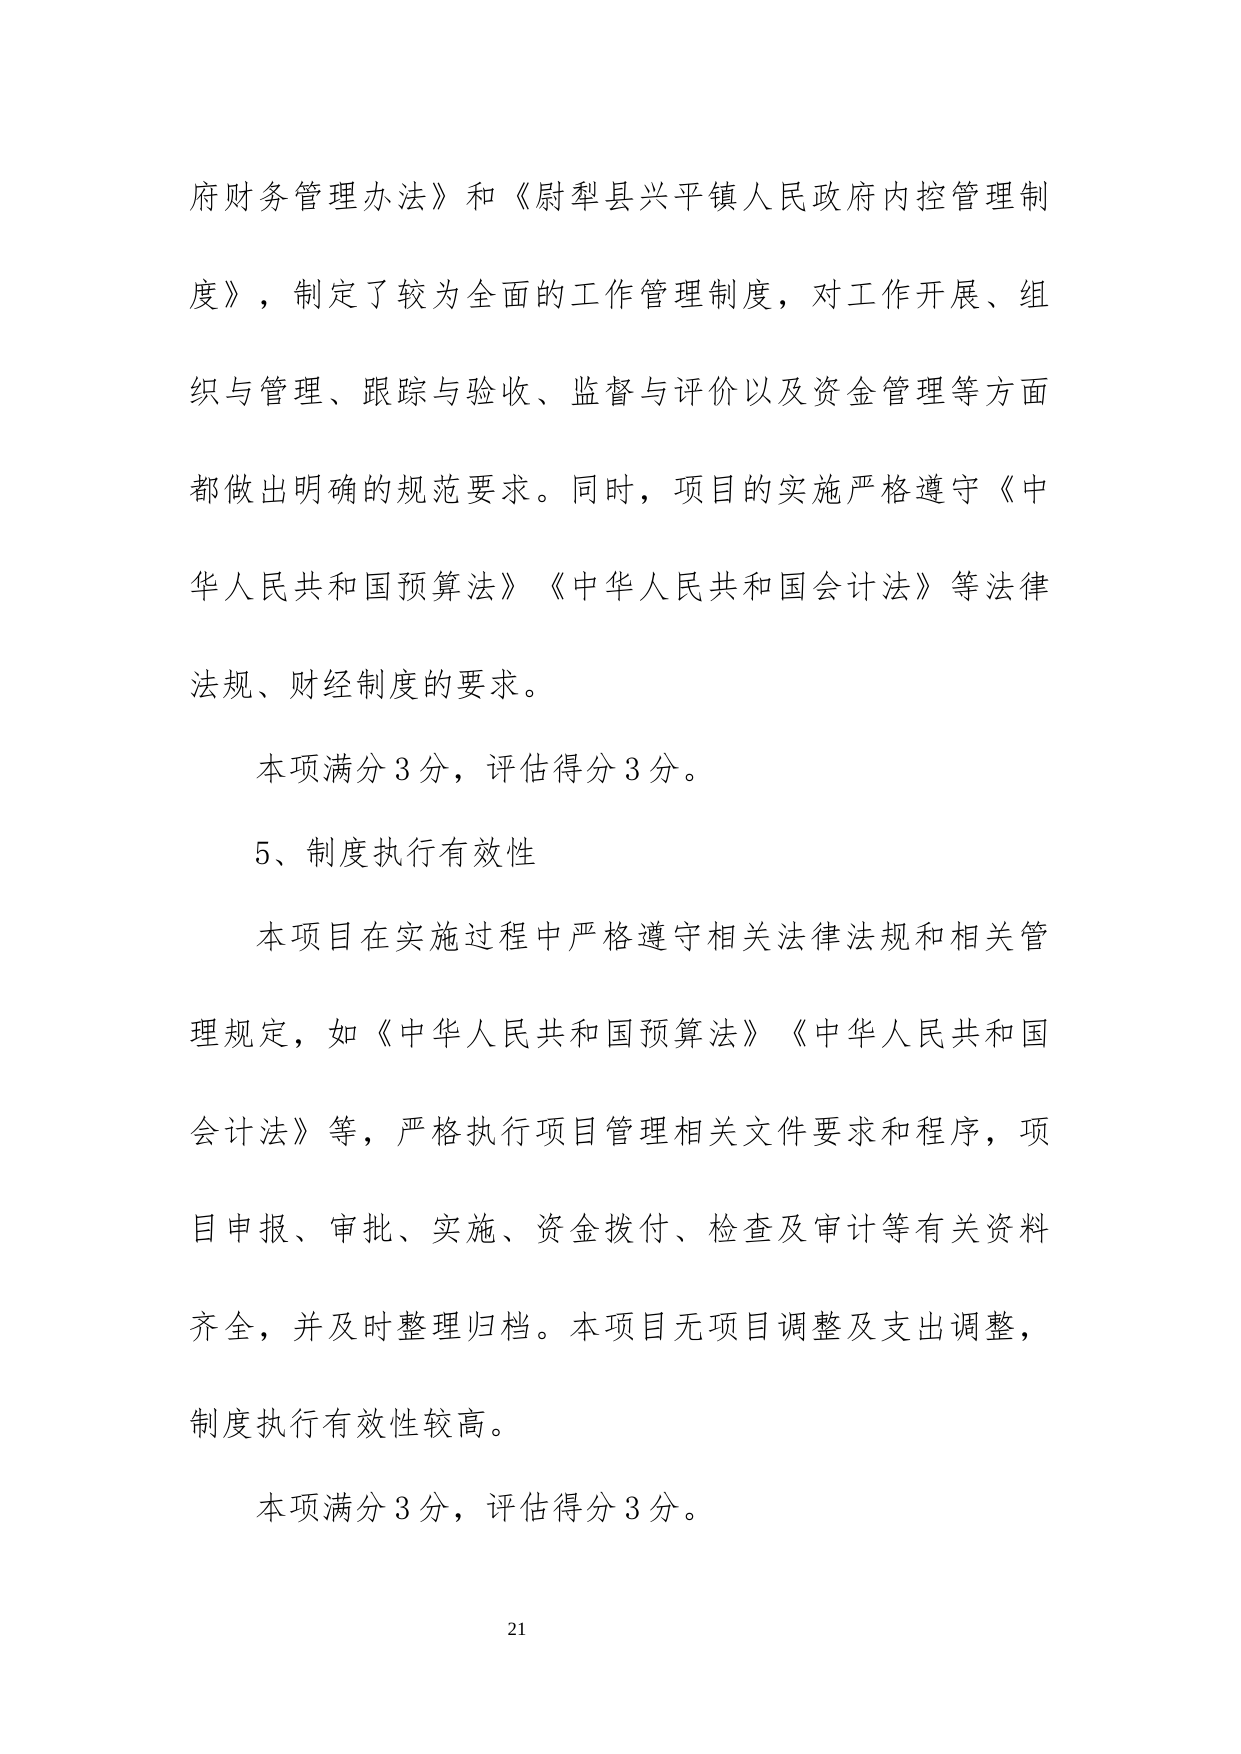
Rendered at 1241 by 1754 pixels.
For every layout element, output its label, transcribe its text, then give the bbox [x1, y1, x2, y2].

text 5、制度执行有效性 [187, 817, 1053, 882]
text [187, 162, 1053, 714]
text 本项目在实施过程中严格遵守相关法律法规和相关管理规定，如《中华人民共和国预算法》《中华人民共和国会计法》等，严格执行项目管理相关文件要求和程序，项目申报、审批、实施、资金拨付、检查及审计等有关资料齐全，并及时整理归档。本项目无项目调整及支出调整，制度执行有效性较高。 [187, 901, 1053, 1454]
text 本项满分3分，评估得分3分。 [187, 1473, 1053, 1538]
text 本项满分3分，评估得分3分。 [187, 733, 1053, 798]
